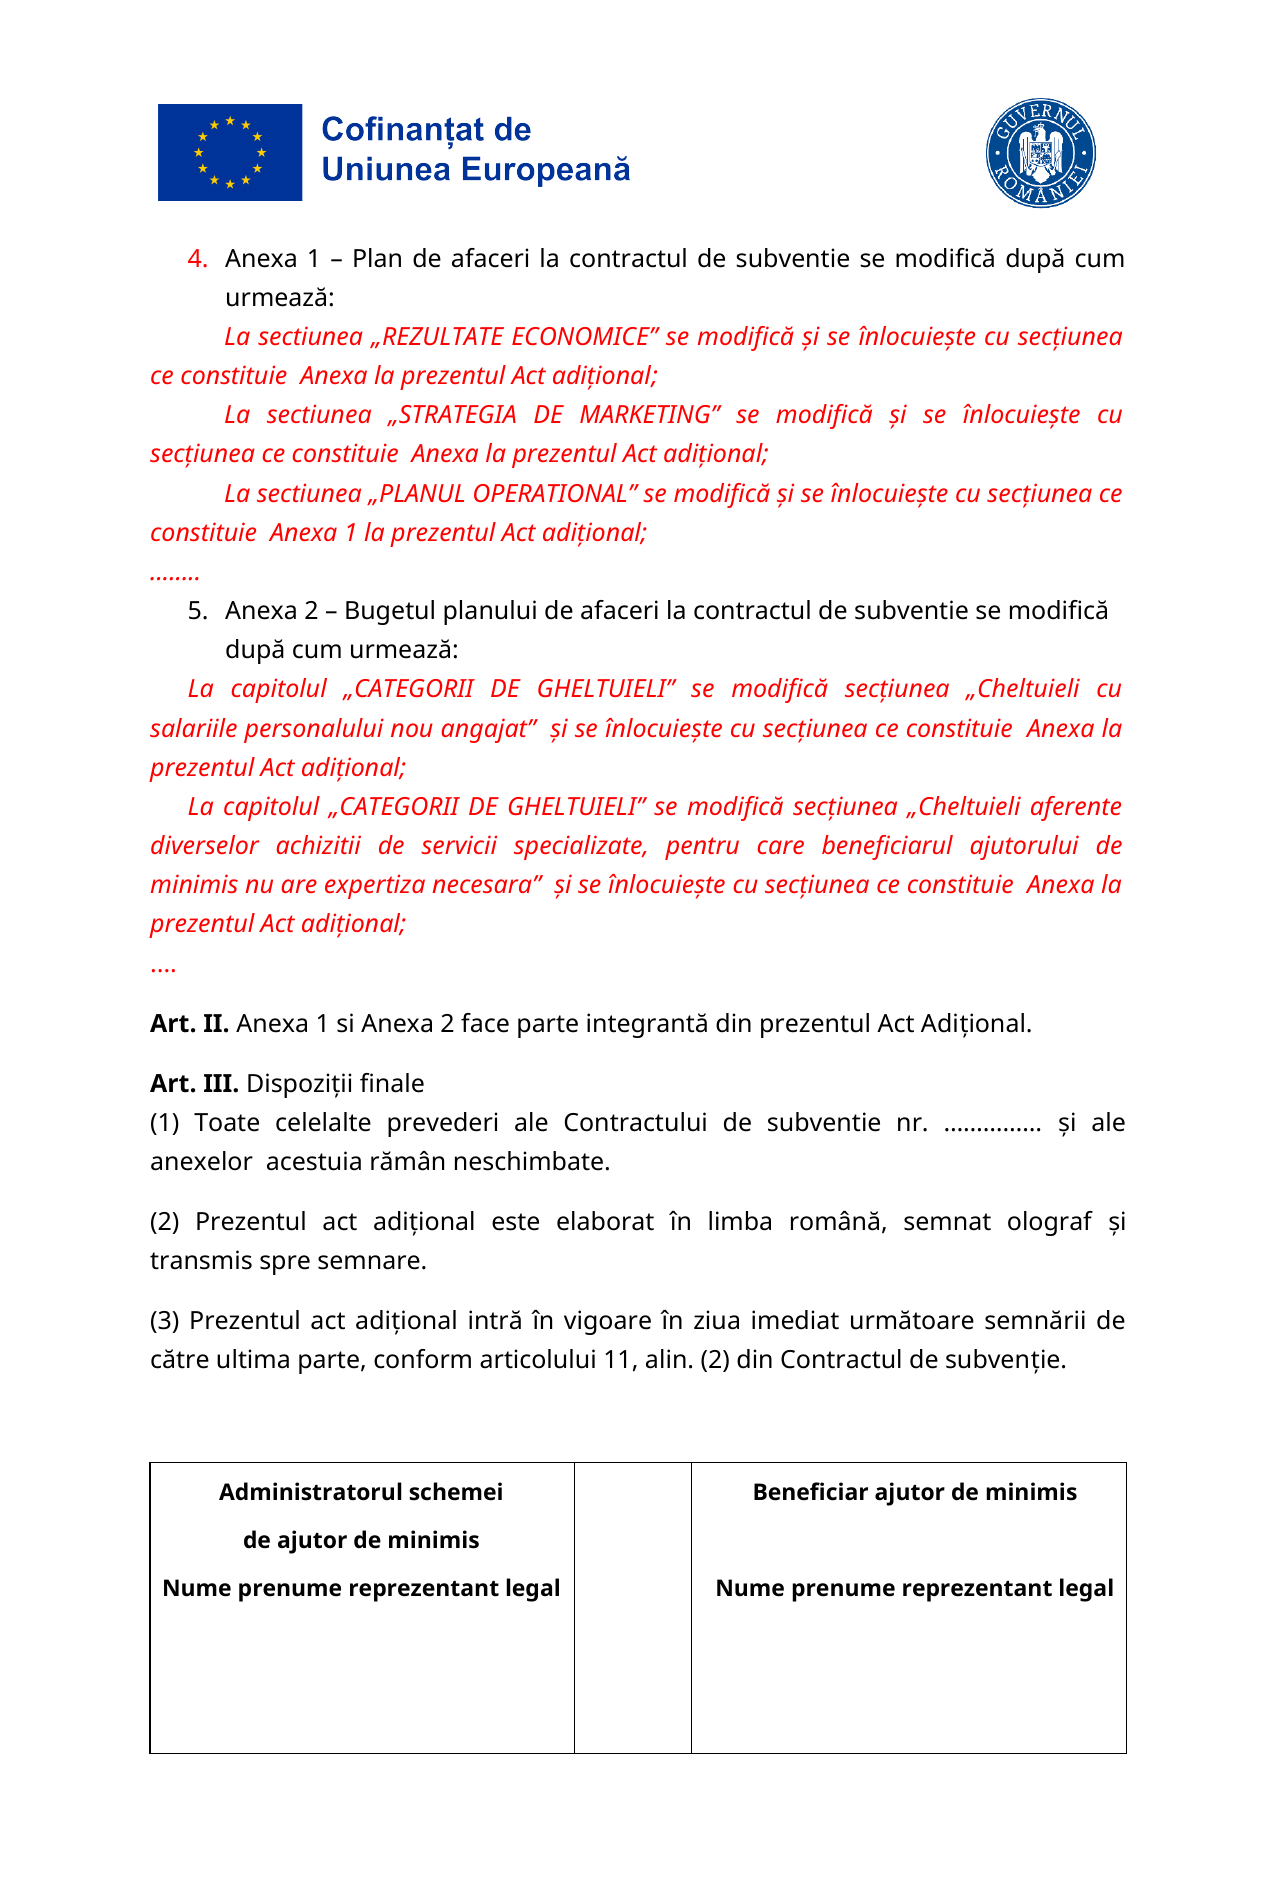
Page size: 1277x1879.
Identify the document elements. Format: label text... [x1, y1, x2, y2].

list ........ [150, 554, 1127, 588]
list La sectiunea „PLANUL OPERATIONAL” se modifică și se înlocuiește cu secțiunea ce constituie Anexa 1 la prezentul Act adițional; [150, 475, 1127, 548]
text Art. III. Dispoziții finale [150, 1065, 1127, 1099]
list La sectiunea „STRATEGIA DE MARKETING” se modifică și se înlocuiește cu secțiunea ce constituie Anexa la prezentul Act adițional; [150, 397, 1127, 470]
list Anexa 2 – Bugetul planului de afaceri la contractul de subventie se modifică după cum urmează: [187, 593, 1127, 666]
list La sectiunea „REZULTATE ECONOMICE” se modifică și se înlocuiește cu secțiunea ce constituie Anexa la prezentul Act adițional; [150, 319, 1127, 392]
text (3) Prezentul act adițional intră în vigoare în ziua imediat următoare semnării de către ultima parte, conform articolului 11, alin. (2) din Contractul de subvenție. [150, 1303, 1127, 1376]
list La capitolul „CATEGORII DE GHELTUIELI” se modifică secțiunea „Cheltuieli aferente diverselor achizitii de servicii specializate, pentru care beneficiarul ajutorului de minimis nu are expertiza necesara” și se înlocuiește cu secțiunea ce constituie Anexa la prezentul Act adițional; [150, 789, 1127, 940]
picture [150, 96, 651, 209]
list .... [150, 945, 1127, 979]
table_header [575, 1463, 691, 1753]
list Anexa 1 – Plan de afaceri la contractul de subventie se modifică după cum urmează: [187, 167, 1127, 313]
table_header Beneficiar ajutor de minimis Nume prenume reprezentant legal [692, 1463, 1126, 1753]
table_header Administratorul schemei de ajutor de minimis Nume prenume reprezentant legal [151, 1463, 574, 1753]
text Art. II. Anexa 1 si Anexa 2 face parte integrantă din prezentul Act Adițional. [150, 1005, 1127, 1039]
picture [984, 96, 1097, 167]
text (2) Prezentul act adițional este elaborat în limba română, semnat olograf și transmis spre semnare. [150, 1204, 1127, 1277]
list La capitolul „CATEGORII DE GHELTUIELI” se modifică secțiunea „Cheltuieli cu salariile personalului nou angajat” și se înlocuiește cu secțiunea ce constituie Anexa la prezentul Act adițional; [150, 671, 1127, 783]
text (1) Toate celelalte prevederi ale Contractului de subventie nr. …………… și ale anexelor acestuia rămân neschimbate. [150, 1104, 1127, 1178]
